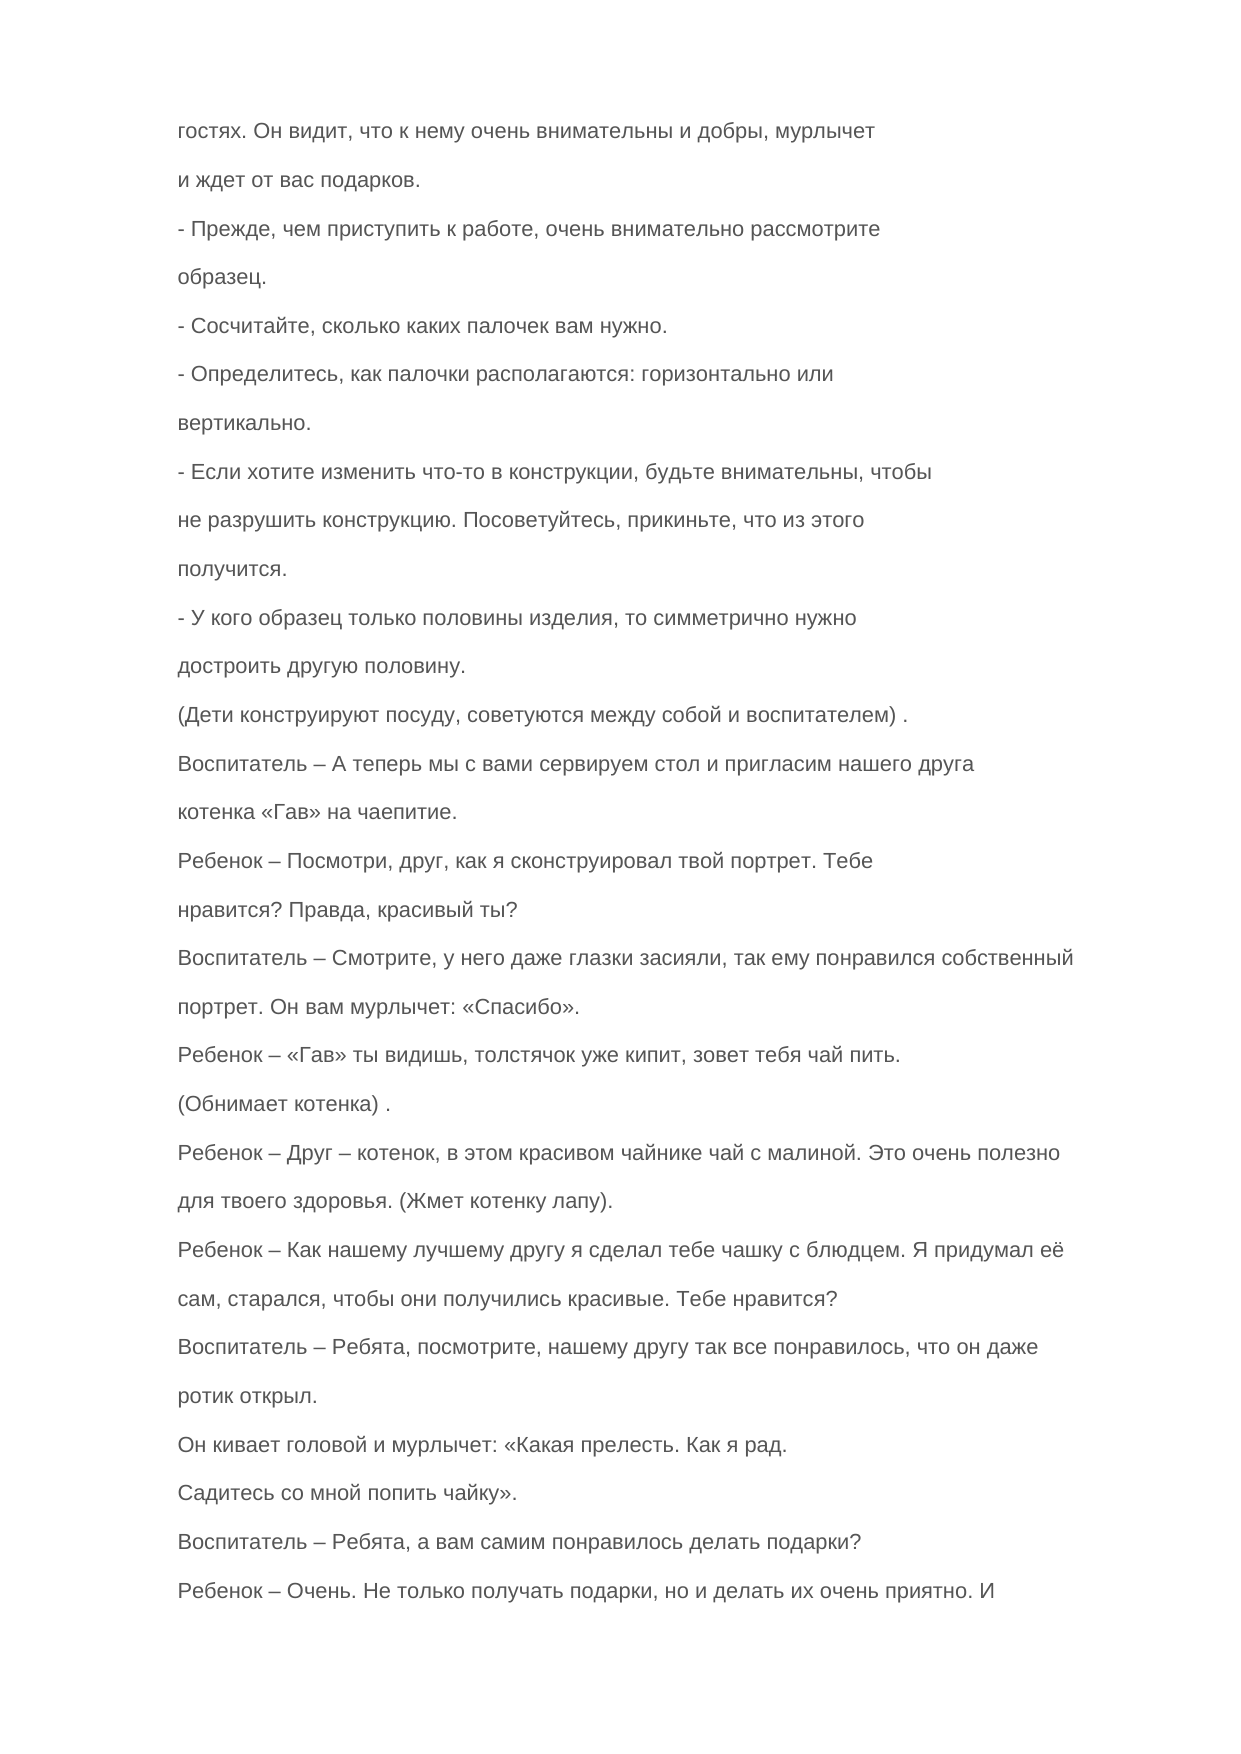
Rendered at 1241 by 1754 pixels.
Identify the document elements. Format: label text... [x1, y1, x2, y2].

text сам, старался, чтобы они получились красивые. Тебе нравится? [177, 1286, 1152, 1311]
text - Сосчитайте, сколько каких палочек вам нужно. [177, 313, 1152, 338]
text Ребенок – Друг – котенок, в этом красивом чайнике чай с малиной. Это очень полезно [177, 1140, 1152, 1165]
text - Прежде, чем приступить к работе, очень внимательно рассмотрите [177, 215, 1152, 241]
text и ждет от вас подарков. [177, 167, 1152, 192]
text Ребенок – Посмотри, друг, как я сконструировал твой портрет. Тебе [177, 848, 1152, 873]
text (Дети конструируют посуду, советуются между собой и воспитателем) . [177, 702, 1152, 727]
text образец. [177, 264, 1152, 289]
text Ребенок – «Гав» ты видишь, толстячок уже кипит, зовет тебя чай пить. [177, 1042, 1152, 1068]
text Воспитатель – Ребята, а вам самим понравилось делать подарки? [177, 1529, 1152, 1554]
text гостях. Он видит, что к нему очень внимательны и добры, мурлычет [177, 118, 1152, 143]
text Ребенок – Очень. Не только получать подарки, но и делать их очень приятно. И [177, 1577, 1152, 1603]
text Воспитатель – Смотрите, у него даже глазки засияли, так ему понравился собственный [177, 945, 1152, 970]
text Садитесь со мной попить чайку». [177, 1480, 1152, 1505]
text Ребенок – Как нашему лучшему другу я сделал тебе чашку с блюдцем. Я придумал её [177, 1237, 1152, 1262]
text получится. [177, 556, 1152, 581]
text - Определитесь, как палочки располагаются: горизонтально или [177, 361, 1152, 387]
text (Обнимает котенка) . [177, 1091, 1152, 1116]
text Он кивает головой и мурлычет: «Какая прелесть. Как я рад. [177, 1432, 1152, 1457]
text нравится? Правда, красивый ты? [177, 896, 1152, 922]
text - Если хотите изменить что-то в конструкции, будьте внимательны, чтобы [177, 459, 1152, 484]
text достроить другую половину. [177, 653, 1152, 678]
text котенка «Гав» на чаепитие. [177, 799, 1152, 824]
text Воспитатель – А теперь мы с вами сервируем стол и пригласим нашего друга [177, 751, 1152, 776]
text - У кого образец только половины изделия, то симметрично нужно [177, 604, 1152, 630]
text вертикально. [177, 410, 1152, 435]
text ротик открыл. [177, 1383, 1152, 1408]
text для твоего здоровья. (Жмет котенку лапу). [177, 1188, 1152, 1213]
text портрет. Он вам мурлычет: «Спасибо». [177, 994, 1152, 1019]
text не разрушить конструкцию. Посоветуйтесь, прикиньте, что из этого [177, 507, 1152, 532]
text Воспитатель – Ребята, посмотрите, нашему другу так все понравилось, что он даже [177, 1334, 1152, 1359]
